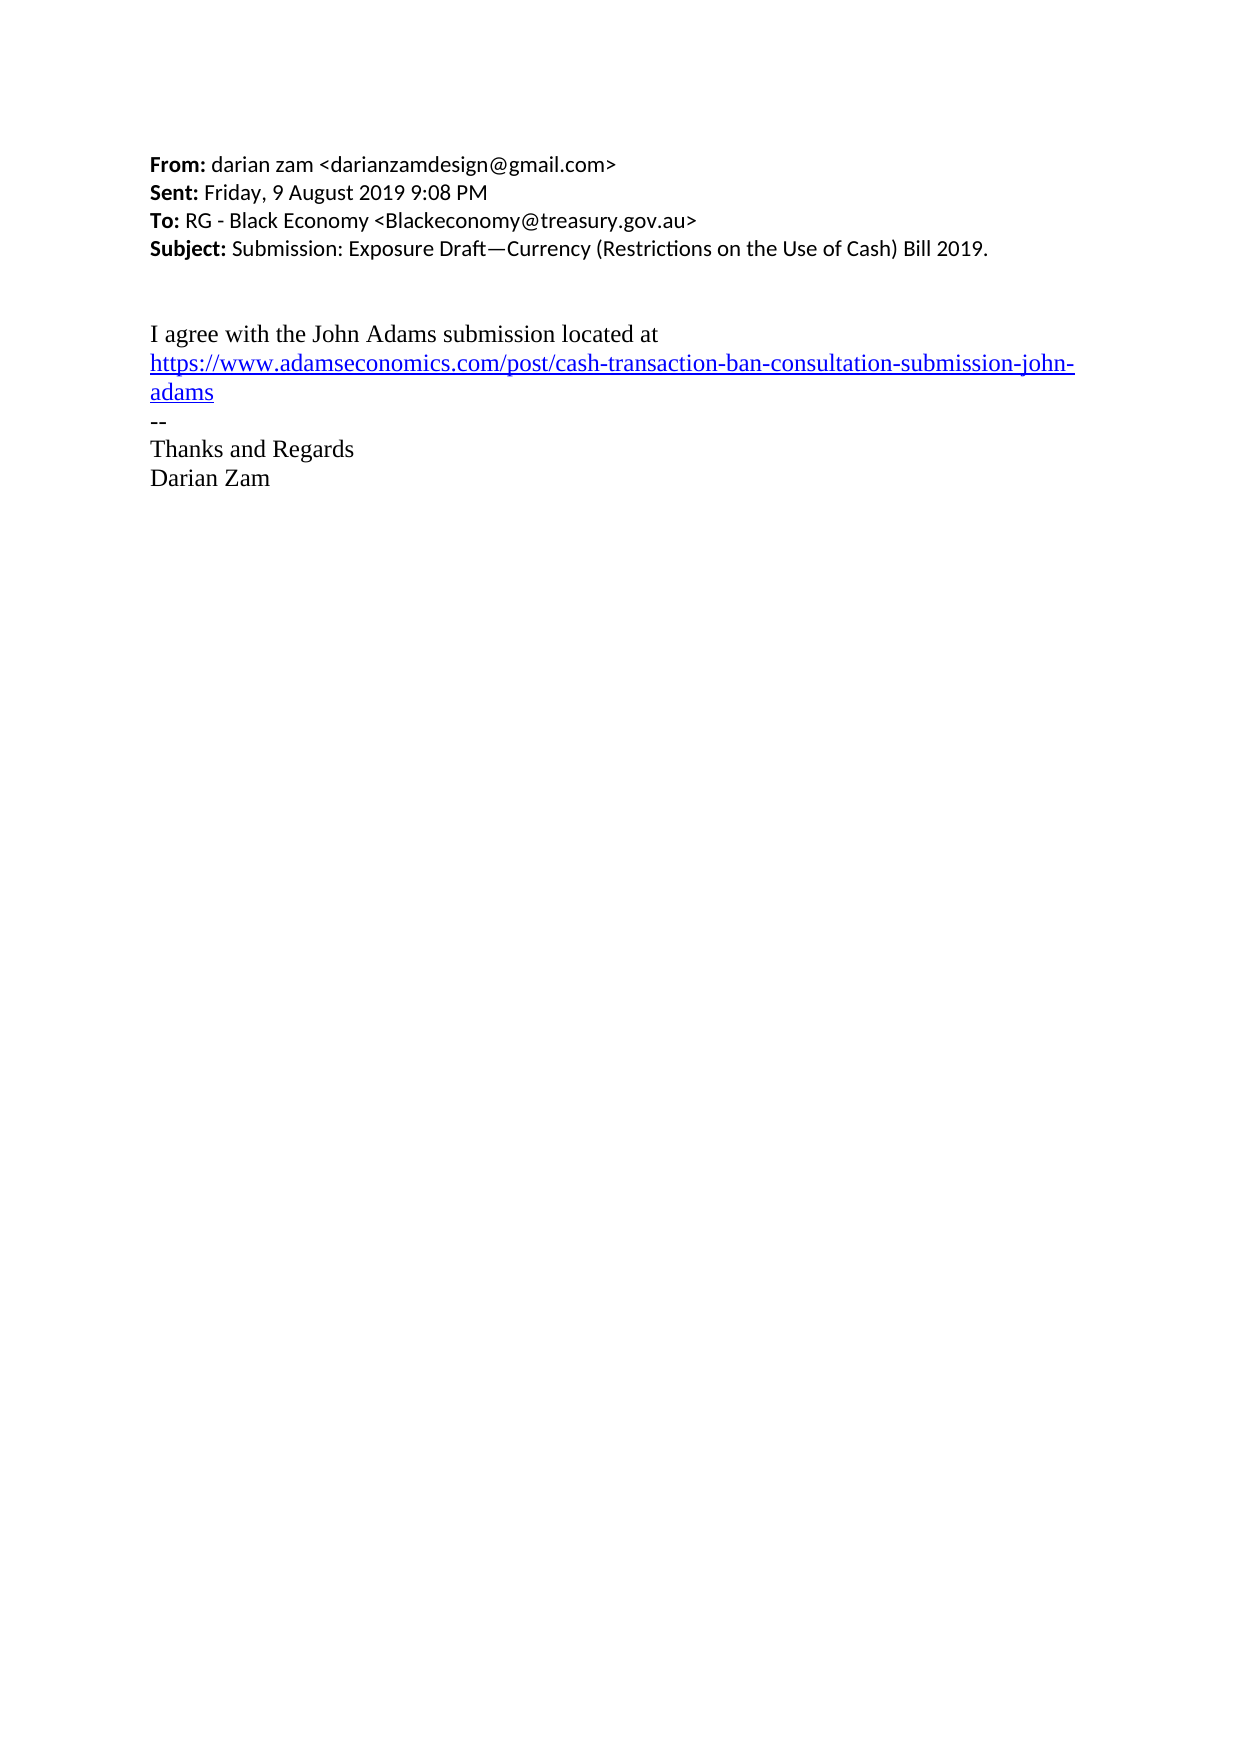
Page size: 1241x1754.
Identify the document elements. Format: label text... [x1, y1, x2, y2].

text I agree with the John Adams submission located at https://www.adamseconomics.com/post/cash-transaction-ban-consultation-submission-john-adams -- [150, 291, 1090, 434]
text Thanks and Regards Darian Zam [150, 434, 1090, 521]
text From: darian zam <darianzamdesign@gmail.com> Sent: Friday, 9 August 2019 9:08 PM To: RG - Black Economy <Blackeconomy@treasury.gov.au> Subject: Submission: Exposure Draft—Currency (Restrictions on the Use of Cash) Bill 2019. [150, 150, 1090, 262]
